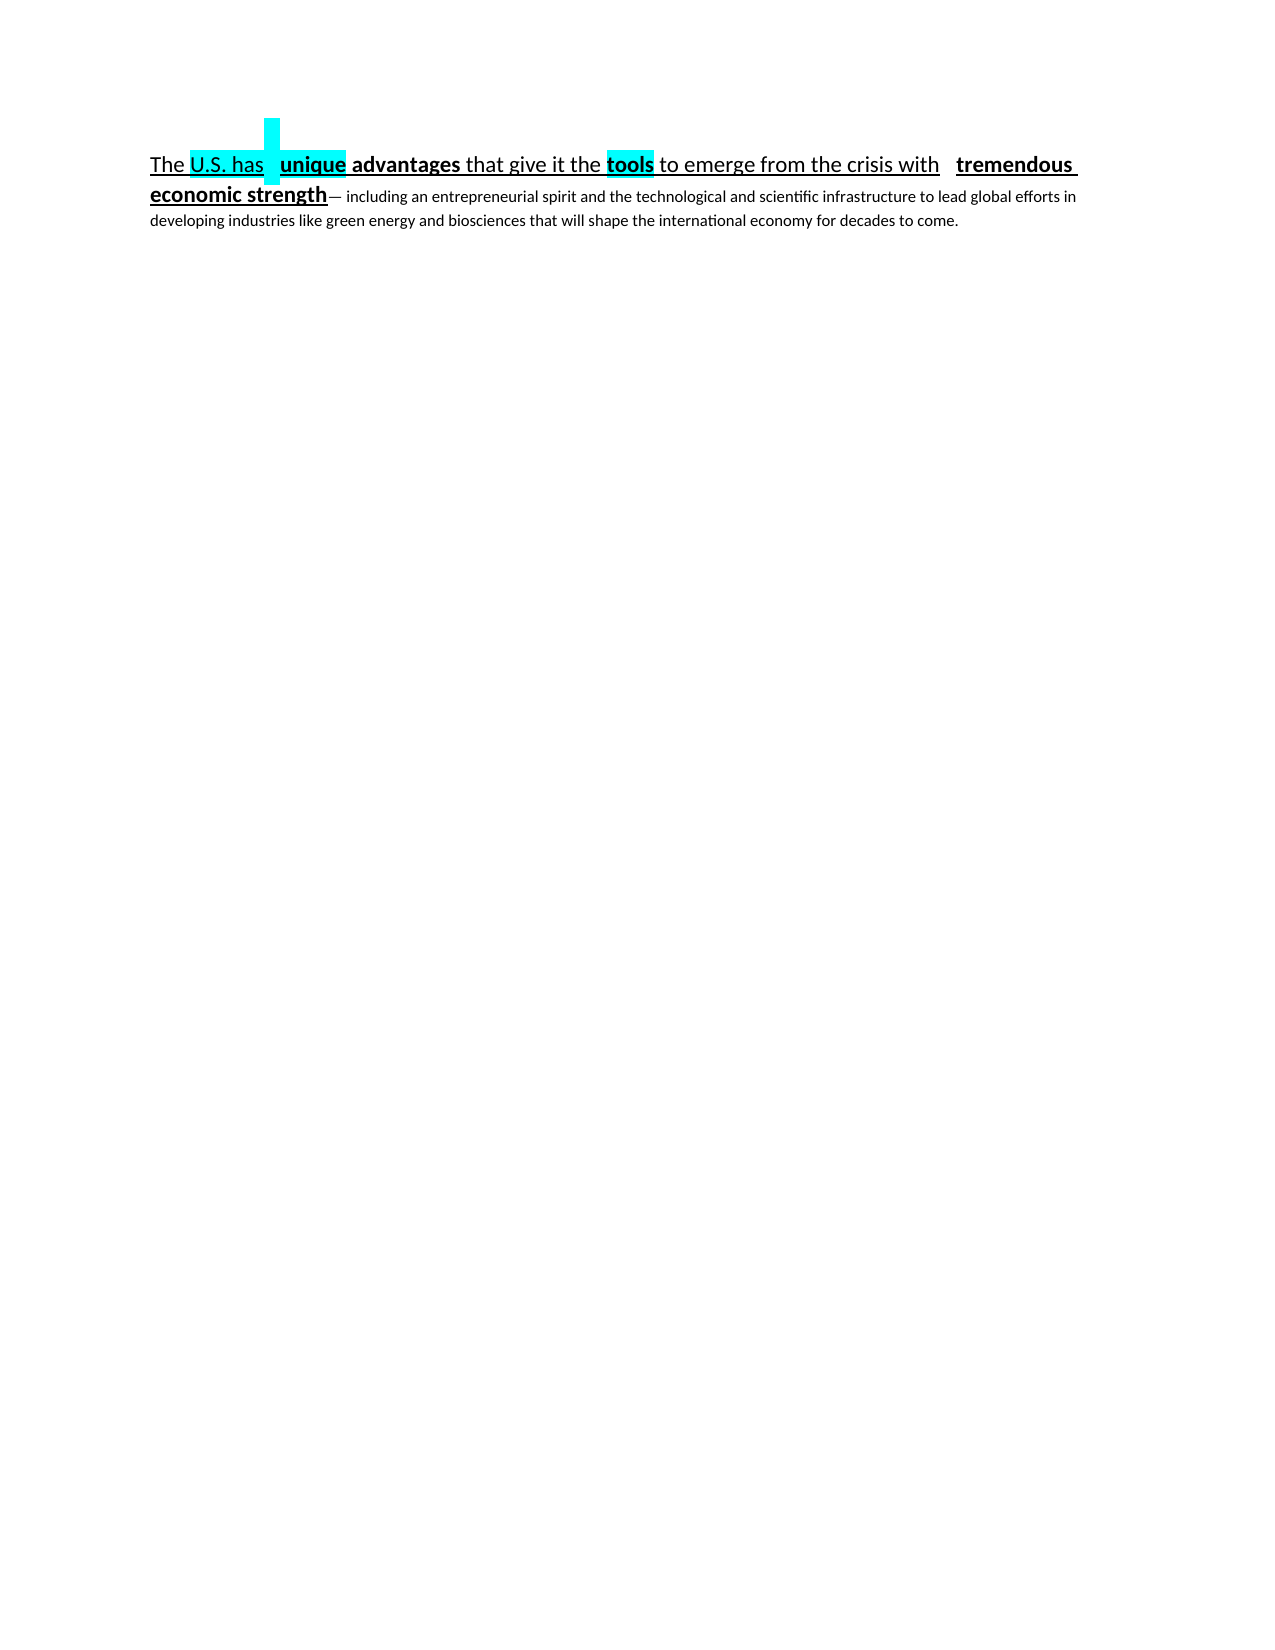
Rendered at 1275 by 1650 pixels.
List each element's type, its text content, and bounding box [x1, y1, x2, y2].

text The U.S. has unique advantages that give it the tools to emerge from the crisis with tremendous economic strength— including an entrepreneurial spirit and the technological and scientific infrastructure to lead global efforts in developing industries like green energy and biosciences that will shape the international economy for decades to come. [150, 150, 1125, 230]
